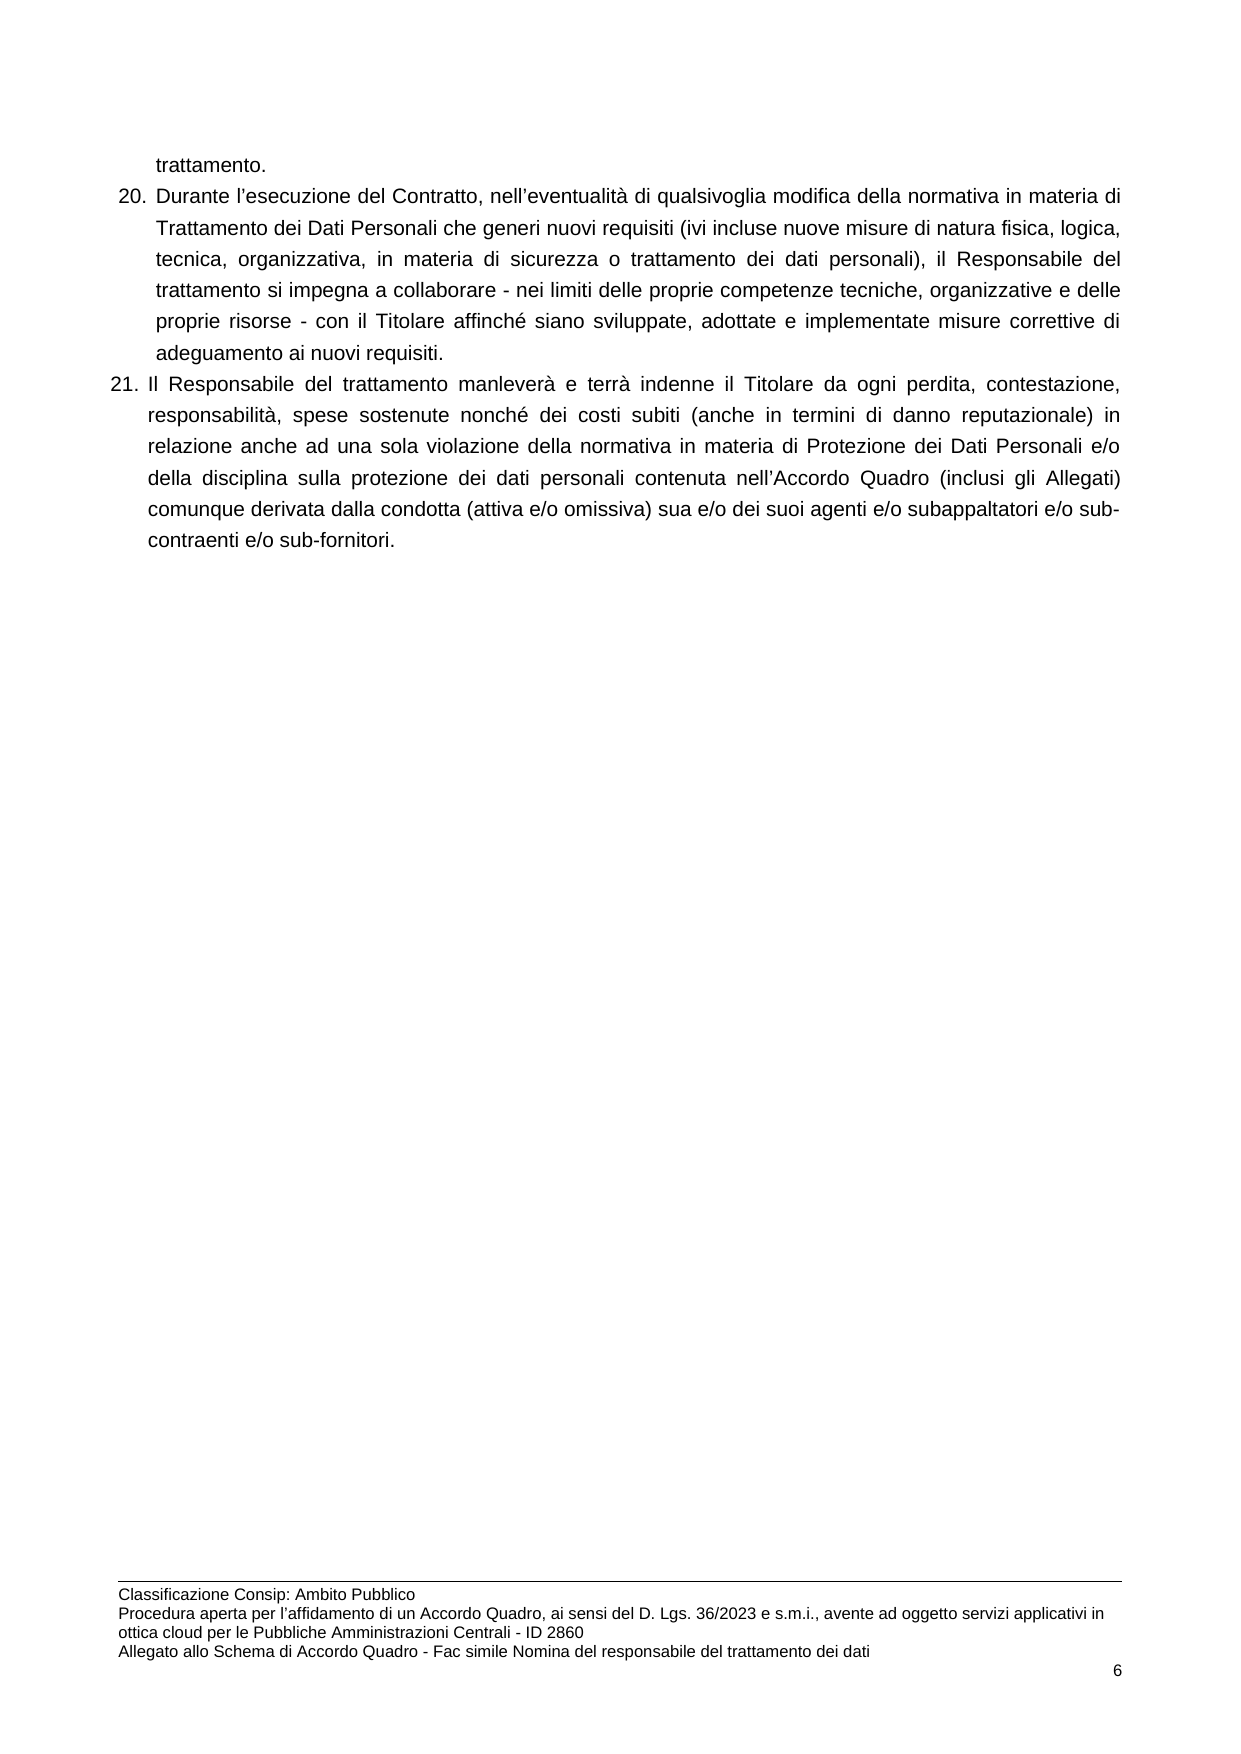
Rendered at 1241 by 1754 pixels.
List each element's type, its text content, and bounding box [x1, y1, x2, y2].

list Durante l’esecuzione del Contratto, nell’eventualità di qualsivoglia modifica della normativa in materia di Trattamento dei Dati Personali che generi nuovi requisiti (ivi incluse nuove misure di natura fisica, logica, tecnica, organizzativa, in materia di sicurezza o trattamento dei dati personali), il Responsabile del trattamento si impegna a collaborare - nei limiti delle proprie competenze tecniche, organizzative e delle proprie risorse - con il Titolare affinché siano sviluppate, adottate e implementate misure correttive di adeguamento ai nuovi requisiti. [118, 179, 1122, 366]
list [118, 148, 1122, 179]
list Il Responsabile del trattamento manleverà e terrà indenne il Titolare da ogni perdita, contestazione, responsabilità, spese sostenute nonché dei costi subiti (anche in termini di danno reputazionale) in relazione anche ad una sola violazione della normativa in materia di Protezione dei Dati Personali e/o della disciplina sulla protezione dei dati personali contenuta nell’Accordo Quadro (inclusi gli Allegati) comunque derivata dalla condotta (attiva e/o omissiva) sua e/o dei suoi agenti e/o subappaltatori e/o sub-contraenti e/o sub-fornitori. [110, 366, 1122, 554]
